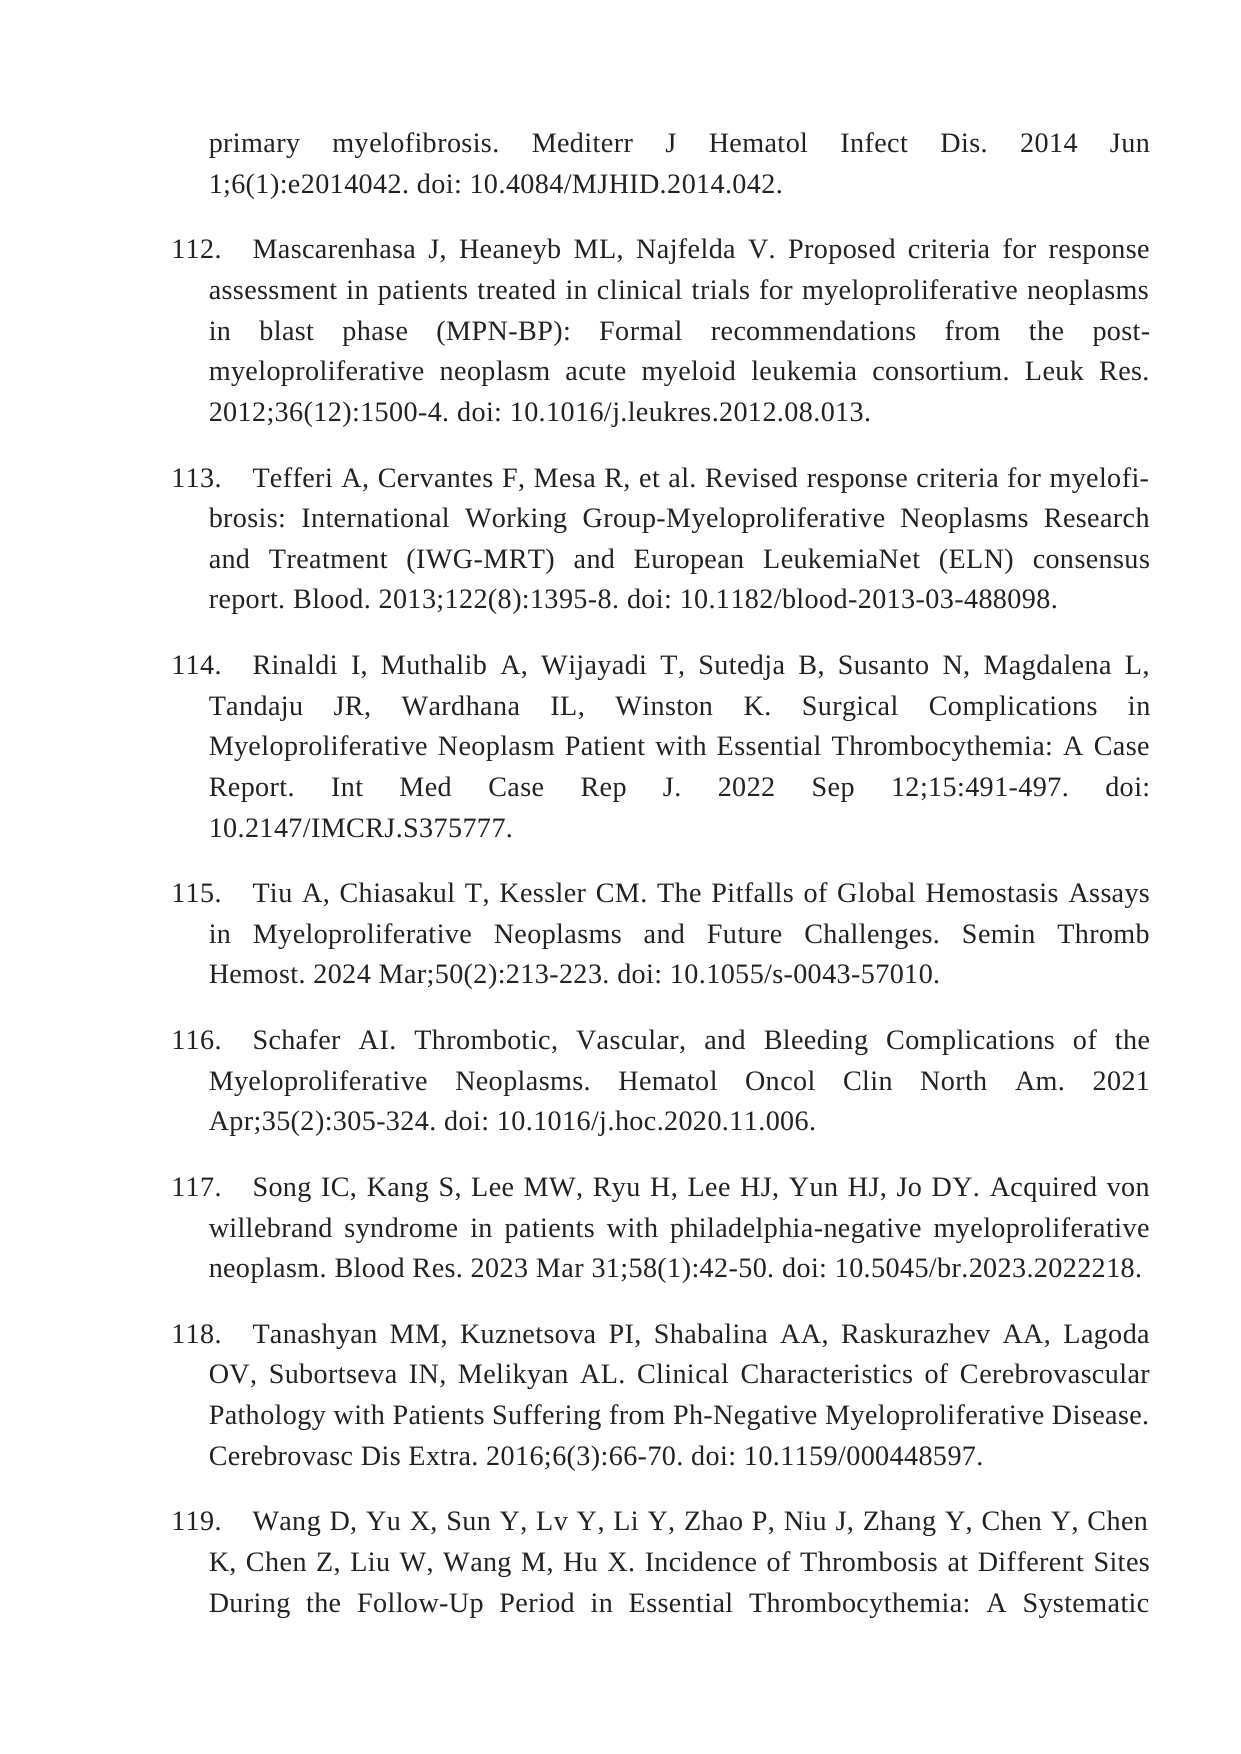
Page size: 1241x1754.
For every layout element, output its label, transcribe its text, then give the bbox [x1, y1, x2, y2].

list Schafer AI. Thrombotic, Vascular, and Bleeding Complications of the Myeloproliferative Neoplasms. Hematol Oncol Clin North Am. 2021 Apr;35(2):305-324. doi: 10.1016/j.hoc.2020.11.006. [171, 1015, 1152, 1137]
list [171, 118, 1152, 199]
list Tiu A, Chiasakul T, Kessler CM. The Pitfalls of Global Hemostasis Assays in Myeloproliferative Neoplasms and Future Challenges. Semin Thromb Hemost. 2024 Mar;50(2):213-223. doi: 10.1055/s-0043-57010. [171, 868, 1152, 990]
list Mascarenhasa J, Heaneyb ML, Najfelda V. Proposed criteria for response assessment in patients treated in clinical trials for myeloproliferative neoplasms in blast phase (MPN-BP): Formal recommendations from the post-myeloproliferative neoplasm acute myeloid leukemia consortium. Leuk Res. 2012;36(12):1500-4. doi: 10.1016/j.leukres.2012.08.013. [171, 224, 1152, 427]
list Rinaldi I, Muthalib A, Wijayadi T, Sutedja B, Susanto N, Magdalena L, Tandaju JR, Wardhana IL, Winston K. Surgical Complications in Myeloproliferative Neoplasm Patient with Essential Thrombocythemia: A Case Report. Int Med Case Rep J. 2022 Sep 12;15:491-497. doi: 10.2147/IMCRJ.S375777. [171, 640, 1152, 843]
list Tanashyan MM, Kuznetsova PI, Shabalina AA, Raskurazhev AA, Lagoda OV, Subortseva IN, Melikyan AL. Clinical Characteristics of Cerebrovascular Pathology with Patients Suffering from Ph-Negative Myeloproliferative Disease. Cerebrovasc Dis Extra. 2016;6(3):66-70. doi: 10.1159/000448597. [171, 1309, 1152, 1471]
list Song IC, Kang S, Lee MW, Ryu H, Lee HJ, Yun HJ, Jo DY. Acquired von willebrand syndrome in patients with philadelphia-negative myeloproliferative neoplasm. Blood Res. 2023 Mar 31;58(1):42-50. doi: 10.5045/br.2023.2022218. [171, 1162, 1152, 1284]
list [171, 1496, 1152, 1618]
list Tefferi A, Cervantes F, Mesa R, et al. Revised response criteria for myelofi-brosis: International Working Group-Myeloproliferative Neoplasms Research and Treatment (IWG-MRT) and European LeukemiaNet (ELN) consensus report. Blood. 2013;122(8):1395-8. doi: 10.1182/blood-2013-03-488098. [171, 452, 1152, 615]
